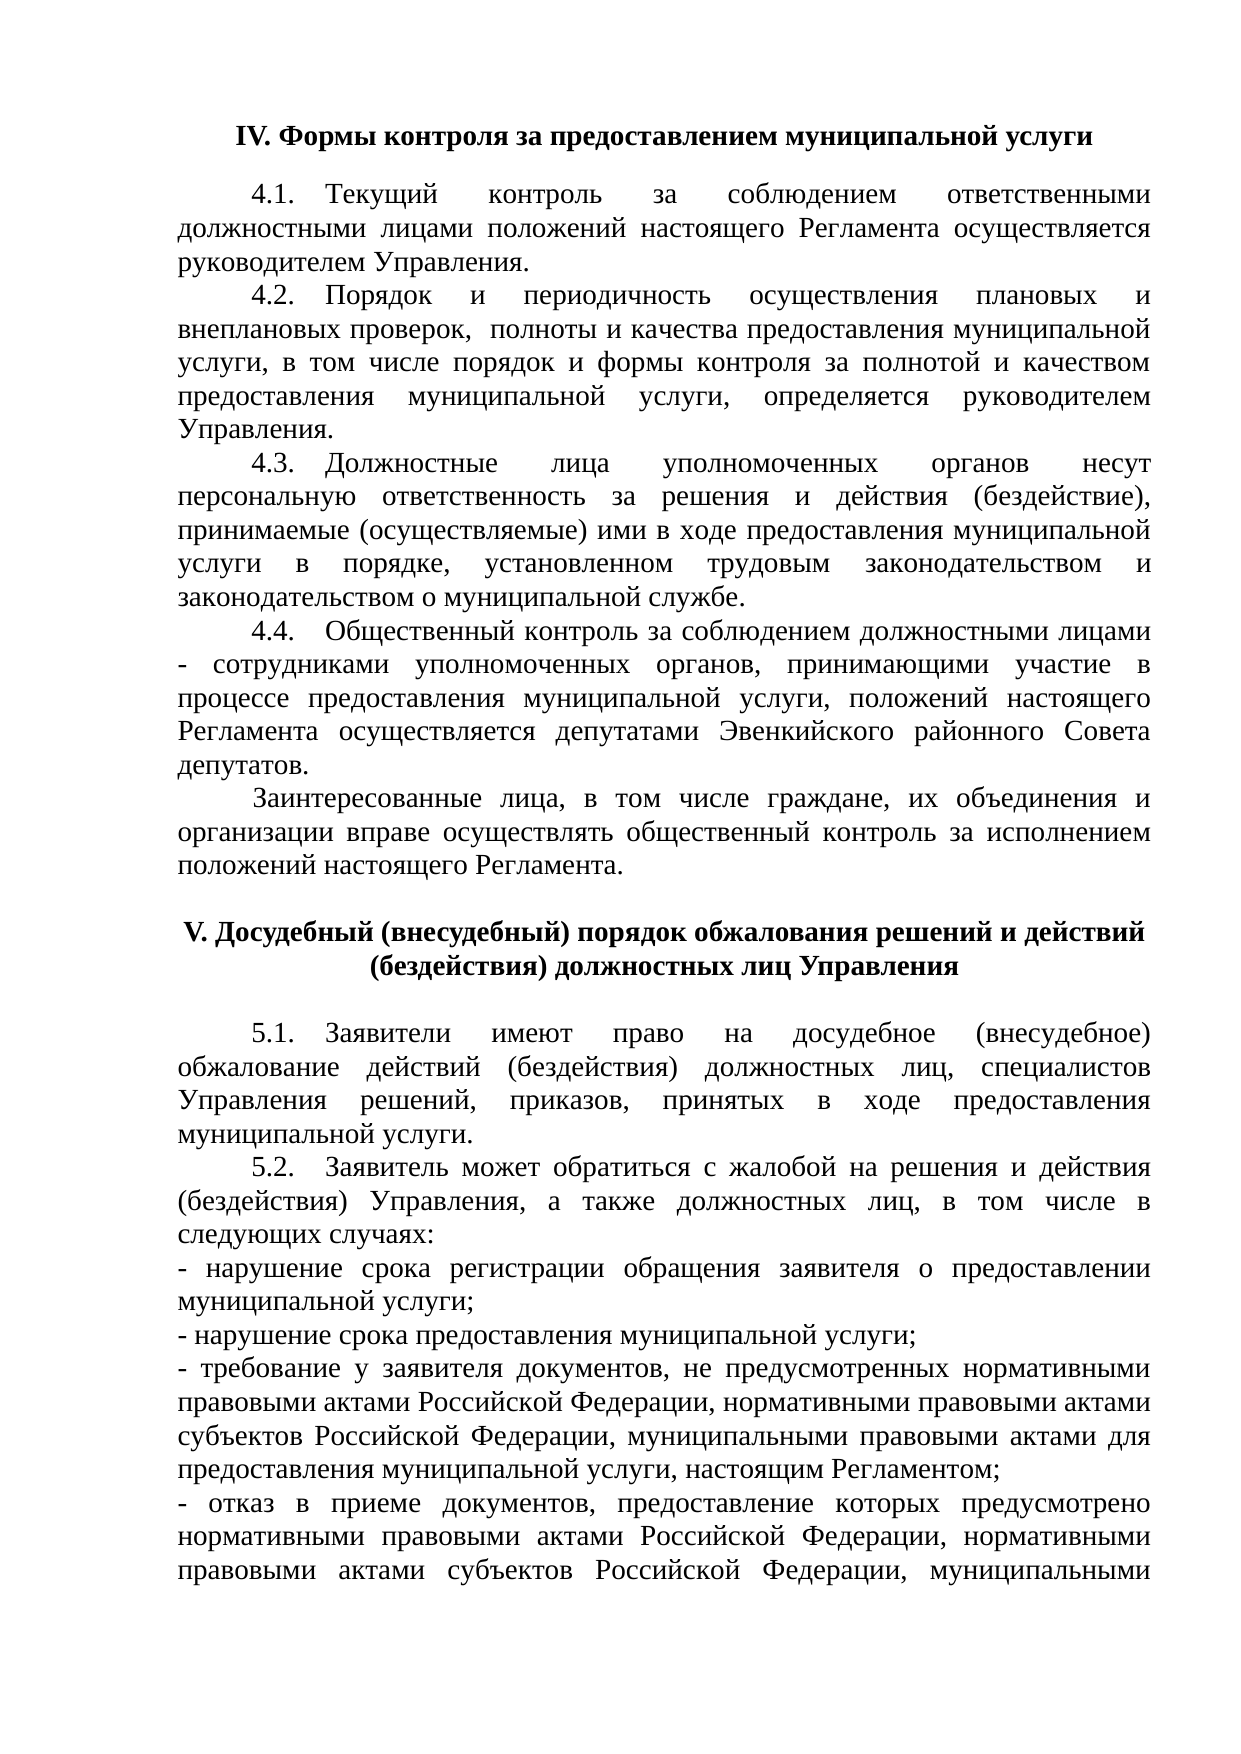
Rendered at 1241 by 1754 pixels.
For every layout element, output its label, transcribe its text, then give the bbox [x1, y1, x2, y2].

text - требование у заявителя документов, не предусмотренных нормативными правовыми актами Российской Федерации, нормативными правовыми актами субъектов Российской Федерации, муниципальными правовыми актами для предоставления муниципальной услуги, настоящим Регламентом; [177, 1351, 1152, 1485]
subtitle V. Досудебный (внесудебный) порядок обжалования решений и действий (бездействия) должностных лиц Управления [177, 914, 1152, 982]
text Заинтересованные лица, в том числе граждане, их объединения и организации вправе осуществлять общественный контроль за исполнением положений настоящего Регламента. [177, 780, 1152, 881]
text 4.3. Должностные лица уполномоченных органов несут персональную ответственность за решения и действия (бездействие), принимаемые (осуществляемые) ими в ходе предоставления муниципальной услуги в порядке, установленном трудовым законодательством и законодательством о муниципальной службе. [177, 445, 1152, 613]
text 5.1. Заявители имеют право на досудебное (внесудебное) обжалование действий (бездействия) должностных лиц, специалистов Управления решений, приказов, принятых в ходе предоставления муниципальной услуги. [177, 1015, 1152, 1149]
subtitle IV. Формы контроля за предоставлением муниципальной услуги [177, 118, 1152, 152]
text 4.1. Текущий контроль за соблюдением ответственными должностными лицами положений настоящего Регламента осуществляется руководителем Управления. [177, 177, 1152, 277]
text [177, 1485, 1152, 1585]
text 5.2. Заявитель может обратиться с жалобой на решения и действия (бездействия) Управления, а также должностных лиц, в том числе в следующих случаях: [177, 1149, 1152, 1250]
text - нарушение срока регистрации обращения заявителя о предоставлении муниципальной услуги; [177, 1250, 1152, 1317]
text 4.4. Общественный контроль за соблюдением должностными лицами - сотрудниками уполномоченных органов, принимающими участие в процессе предоставления муниципальной услуги, положений настоящего Регламента осуществляется депутатами Эвенкийского районного Совета депутатов. [177, 613, 1152, 780]
text - нарушение срока предоставления муниципальной услуги; [177, 1317, 1152, 1351]
text 4.2. Порядок и периодичность осуществления плановых и внеплановых проверок, полноты и качества предоставления муниципальной услуги, в том числе порядок и формы контроля за полнотой и качеством предоставления муниципальной услуги, определяется руководителем Управления. [177, 277, 1152, 445]
